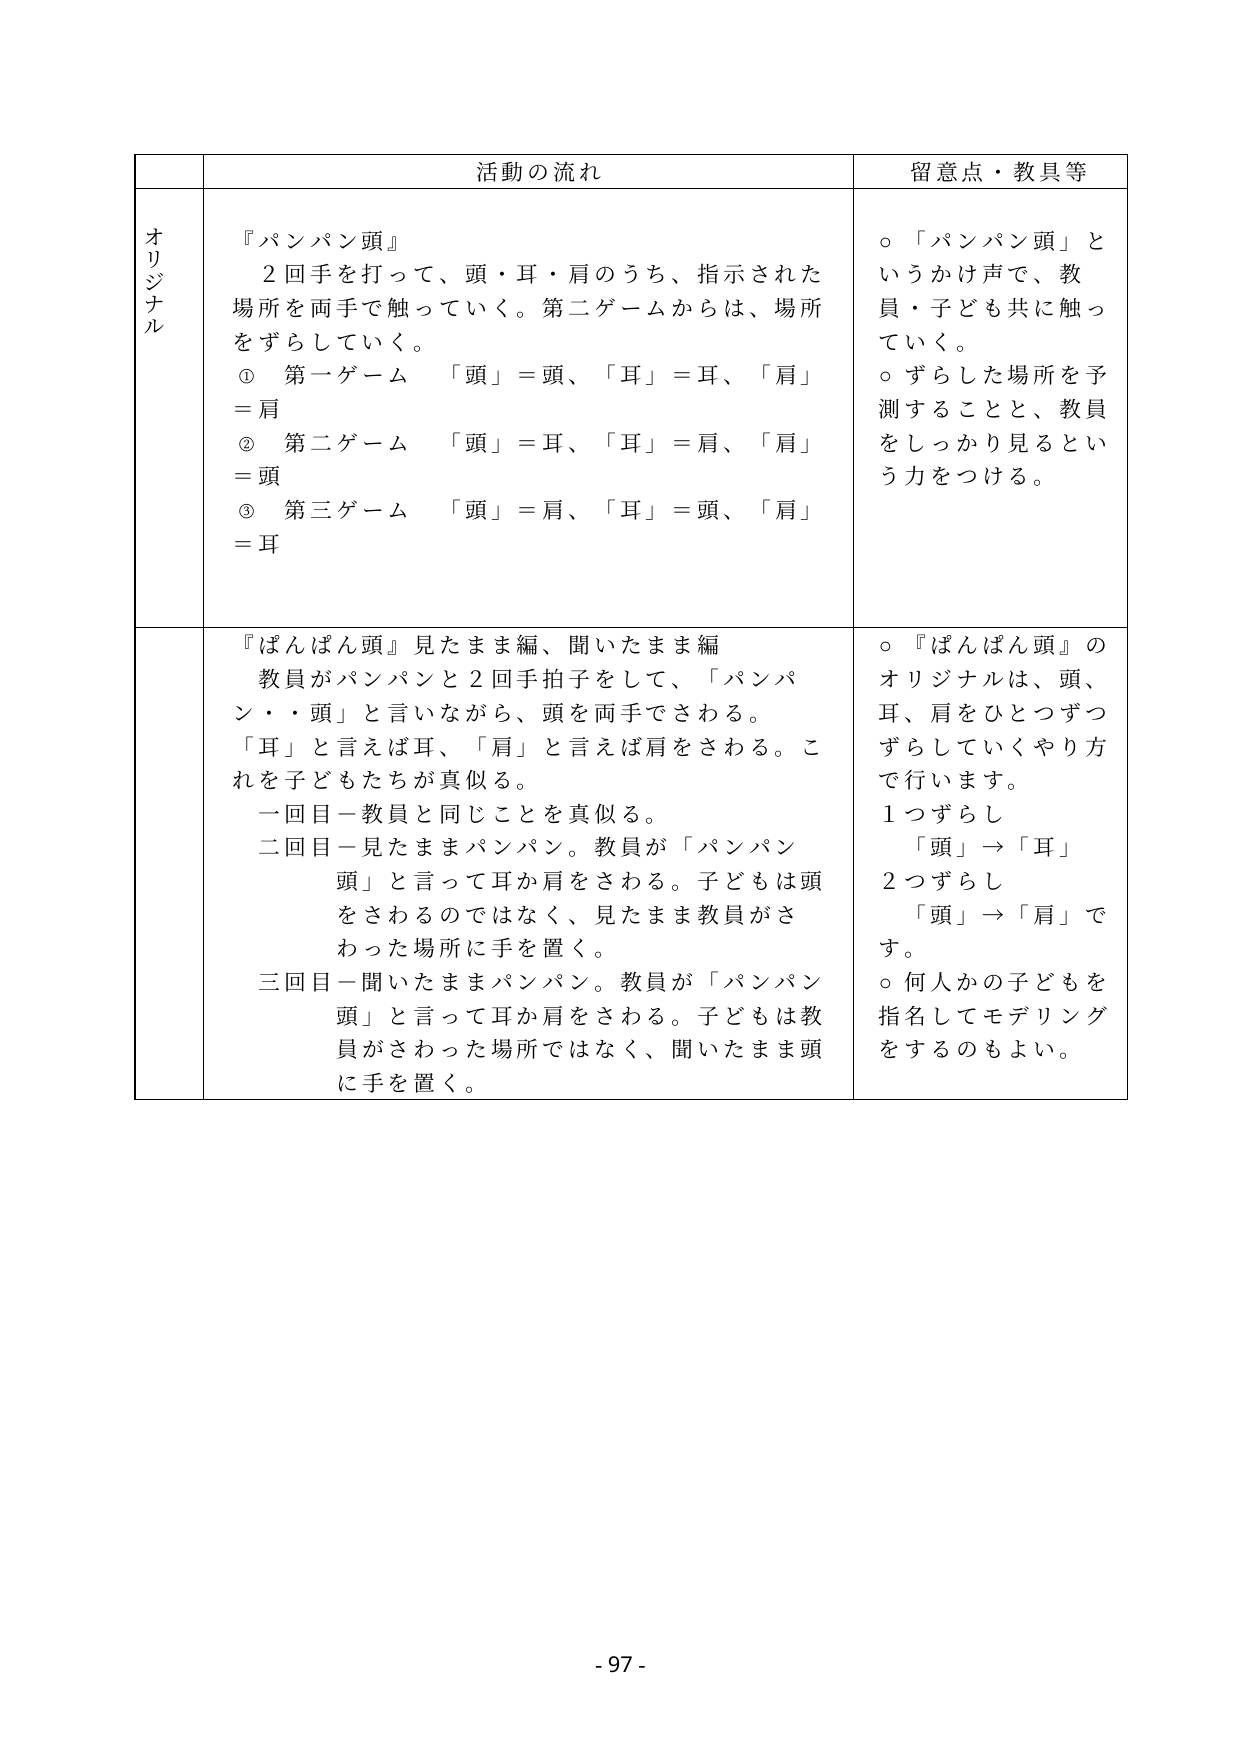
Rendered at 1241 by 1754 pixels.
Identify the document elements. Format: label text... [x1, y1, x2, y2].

table_cell 『ぱんぱん頭』見たまま編、聞いたまま編 教員がパンパンと２回手拍子をして、「パンパン・・頭」と言いながら、頭を両手でさわる。「耳」と言えば耳、「肩」と言えば肩をさわる。これを子どもたちが真似る。 一回目－教員と同じことを真似る。 二回目－見たままパンパン。教員が「パンパン頭」と言って耳か肩をさわる。子どもは頭をさわるのではなく、見たまま教員がさわった場所に手を置く。 三回目－聞いたままパンパン。教員が「パンパン頭」と言って耳か肩をさわる。子どもは教員がさわった場所ではなく、聞いたまま頭に手を置く。 [204, 628, 853, 1099]
table_cell ○『ぱんぱん頭』のオリジナルは、頭、耳、肩をひとつずつずらしていくやり方で行います。 １つずらし 「頭」→「耳」 ２つずらし 「頭」→「肩」です。 ○何人かの子どもを指名してモデリングをするのもよい。 [854, 628, 1127, 1099]
table_cell [136, 189, 203, 627]
table_header 活動の流れ [204, 155, 853, 188]
table_cell [136, 628, 203, 1099]
table_header [136, 155, 203, 188]
table_cell ○「パンパン頭」というかけ声で、教員・子ども共に触っていく。 ○ずらした場所を予測することと、教員をしっかり見るという力をつける。 [854, 189, 1127, 627]
table_cell 『パンパン頭』 ２回手を打って、頭・耳・肩のうち、指示された場所を両手で触っていく。第二ゲームからは、場所をずらしていく。 ①第一ゲーム 「頭」＝頭、「耳」＝耳、「肩」＝肩 ②第二ゲーム 「頭」＝耳、「耳」＝肩、「肩」＝頭 ③第三ゲーム 「頭」＝肩、「耳」＝頭、「肩」＝耳 [204, 189, 853, 627]
table_header 留意点・教具等 [854, 155, 1127, 188]
